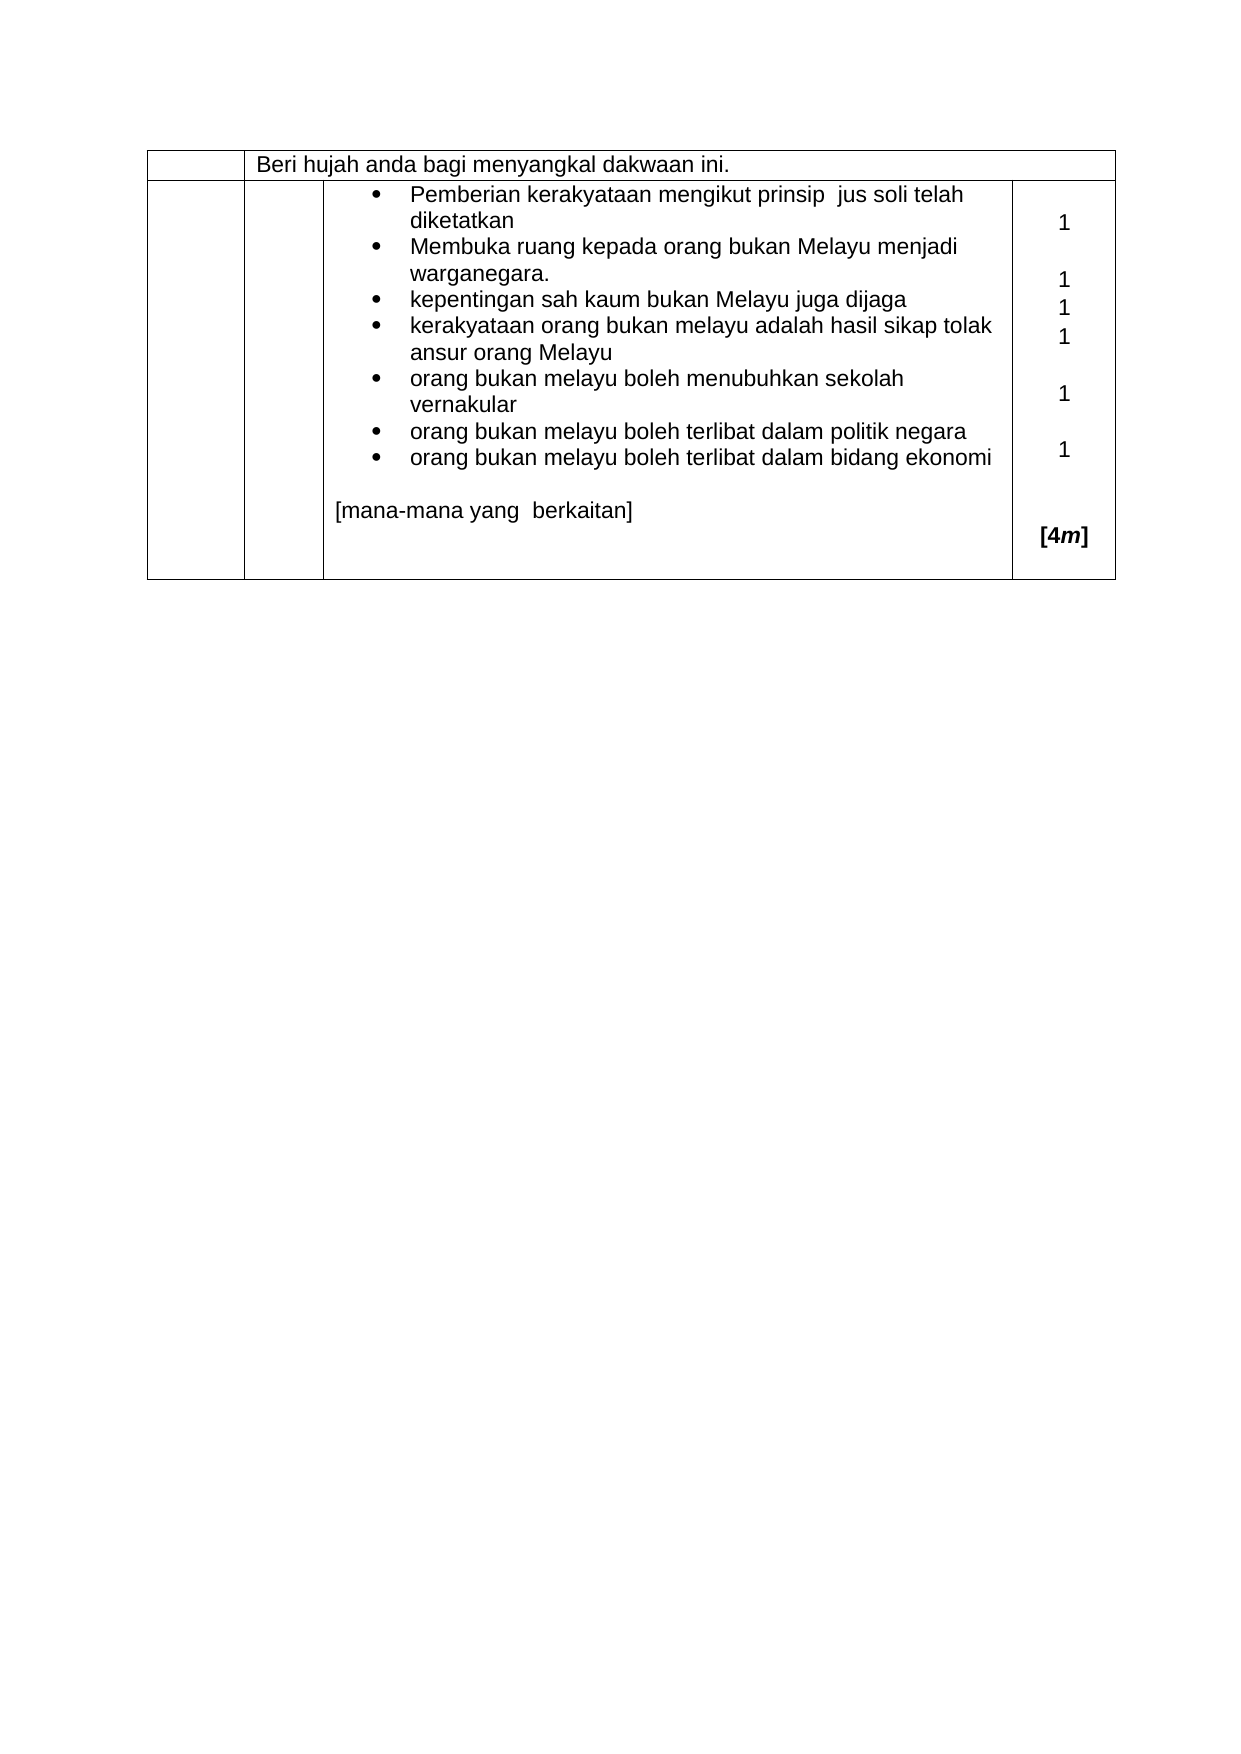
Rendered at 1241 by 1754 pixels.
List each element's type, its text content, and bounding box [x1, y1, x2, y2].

table_cell Pemberian kerakyataan mengikut prinsip jus soli telah diketatkan Membuka ruang kepada orang bukan Melayu menjadi warganegara. kepentingan sah kaum bukan Melayu juga dijaga kerakyataan orang bukan melayu adalah hasil sikap tolak ansur orang Melayu orang bukan melayu boleh menubuhkan sekolah vernakular orang bukan melayu boleh terlibat dalam politik negara orang bukan melayu boleh terlibat dalam bidang ekonomi [mana-mana yang berkaitan] [324, 181, 1012, 579]
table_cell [245, 151, 1115, 179]
table_cell [245, 181, 323, 579]
table_cell [148, 181, 244, 579]
table_cell © [148, 151, 244, 179]
table_cell 1 1 1 1 1 1 [4m] [1013, 181, 1115, 579]
